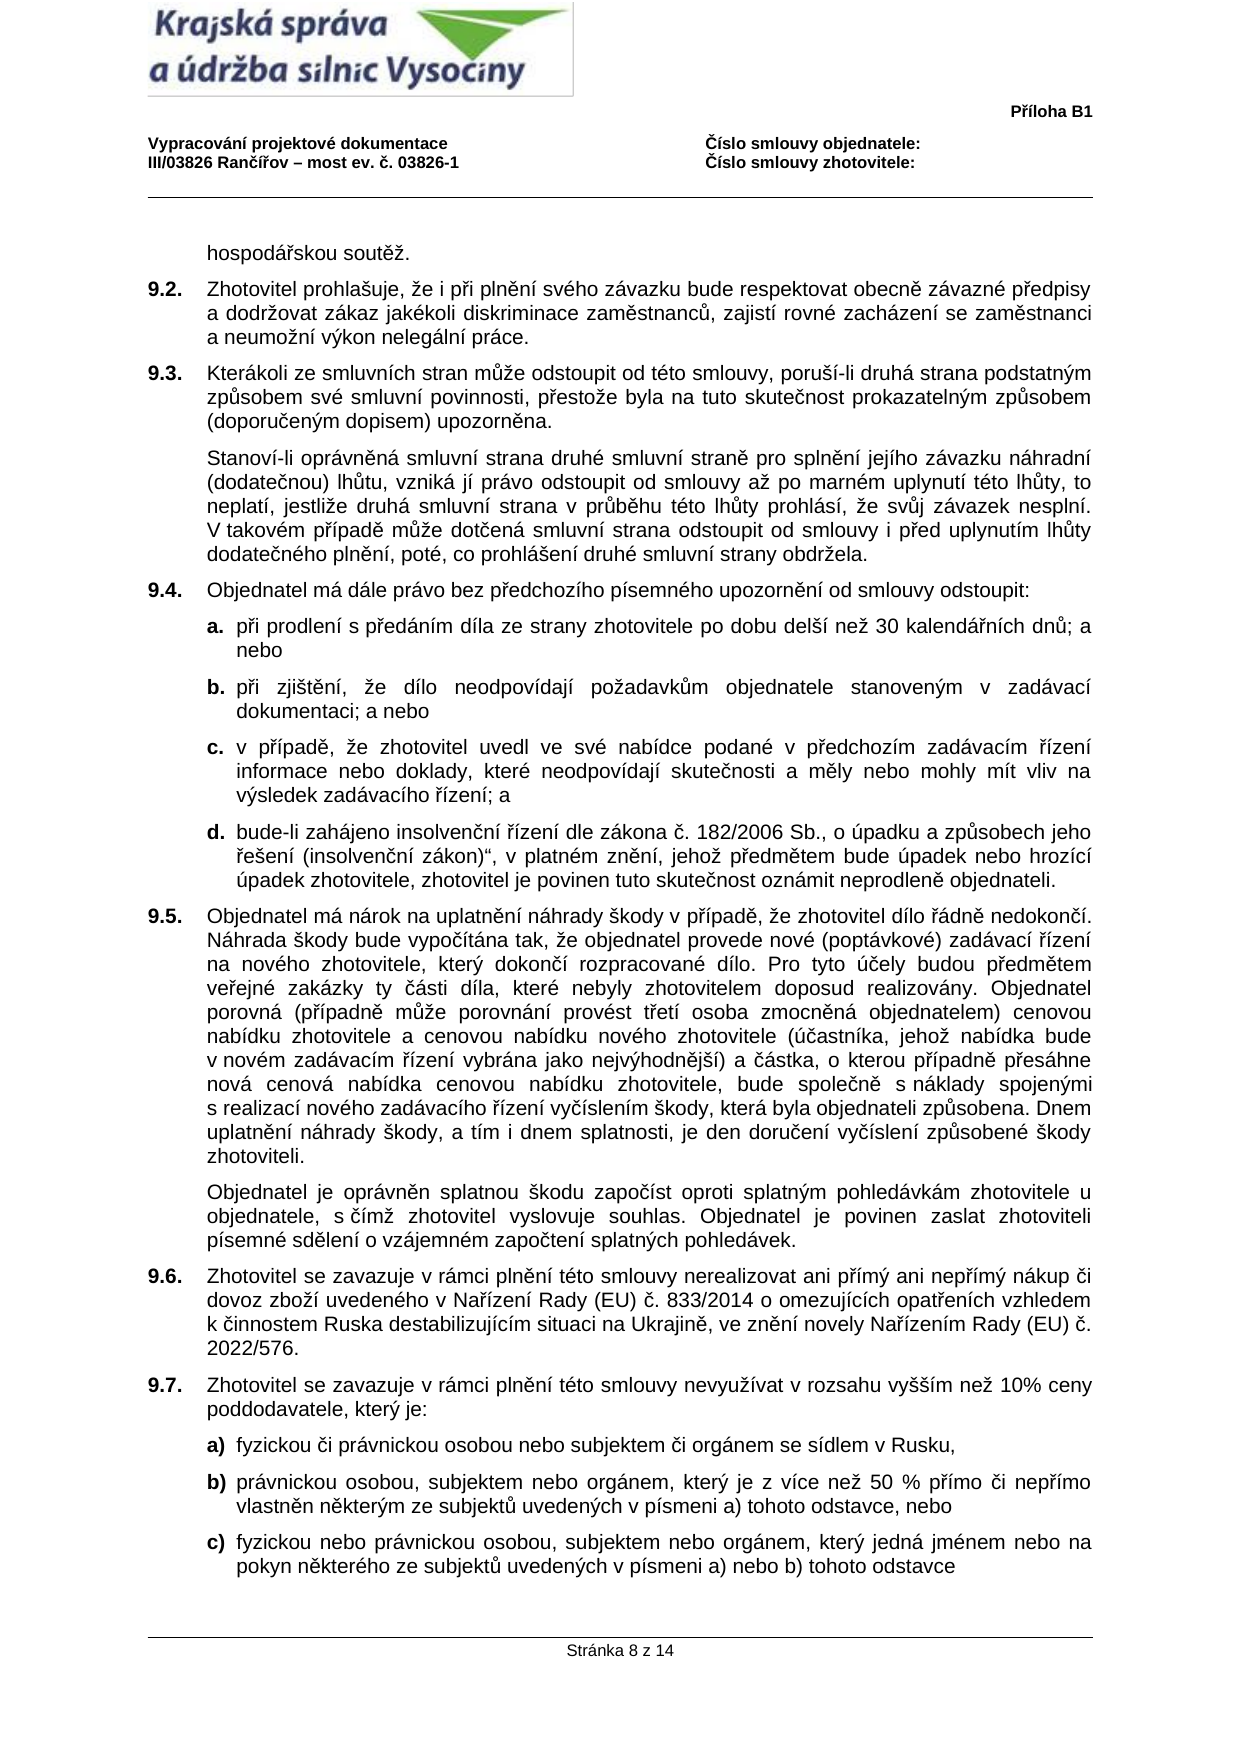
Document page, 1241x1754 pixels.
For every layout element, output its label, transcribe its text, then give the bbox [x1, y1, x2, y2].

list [148, 240, 1093, 264]
list Objednatel má nárok na uplatnění náhrady škody v případě, že zhotovitel dílo řádně nedokončí. Náhrada škody bude vypočítána tak, že objednatel provede nové (poptávkové) zadávací řízení na nového zhotovitele, který dokončí rozpracované dílo. Pro tyto účely budou předmětem veřejné zakázky ty části díla, které nebyly zhotovitelem doposud realizovány. Objednatel porovná (případně může porovnání provést třetí osoba zmocněná objednatelem) cenovou nabídku zhotovitele a cenovou nabídku nového zhotovitele (účastníka, jehož nabídka bude v novém zadávacím řízení vybrána jako nejvýhodnější) a částka, o kterou případně přesáhne nová cenová nabídka cenovou nabídku zhotovitele, bude společně s náklady spojenými s realizací nového zadávacího řízení vyčíslením škody, která byla objednateli způsobena. Dnem uplatnění náhrady škody, a tím i dnem splatnosti, je den doručení vyčíslení způsobené škody zhotoviteli. [148, 904, 1093, 1167]
list Zhotovitel prohlašuje, že i při plnění svého závazku bude respektovat obecně závazné předpisy a dodržovat zákaz jakékoli diskriminace zaměstnanců, zajistí rovné zacházení se zaměstnanci a neumožní výkon nelegální práce. [148, 277, 1093, 349]
list bude-li zahájeno insolvenční řízení dle zákona č. 182/2006 Sb., o úpadku a způsobech jeho řešení (insolvenční zákon)“, v platném znění, jehož předmětem bude úpadek nebo hrozící úpadek zhotovitele, zhotovitel je povinen tuto skutečnost oznámit neprodleně objednateli. [207, 819, 1093, 891]
list v případě, že zhotovitel uvedl ve své nabídce podané v předchozím zadávacím řízení informace nebo doklady, které neodpovídají skutečnosti a měly nebo mohly mít vliv na výsledek zadávacího řízení; a [207, 735, 1093, 807]
list při prodlení s předáním díla ze strany zhotovitele po dobu delší než 30 kalendářních dnů; a nebo [207, 614, 1093, 662]
text Objednatel je oprávněn splatnou škodu započíst oproti splatným pohledávkám zhotovitele u objednatele, s čímž zhotovitel vyslovuje souhlas. Objednatel je povinen zaslat zhotoviteli písemné sdělení o vzájemném započtení splatných pohledávek. [207, 1180, 1093, 1252]
list Objednatel má dále právo bez předchozího písemného upozornění od smlouvy odstoupit: [148, 578, 1093, 602]
list právnickou osobou, subjektem nebo orgánem, který je z více než 50 % přímo či nepřímo vlastněn některým ze subjektů uvedených v písmeni a) tohoto odstavce, nebo [207, 1469, 1093, 1517]
list fyzickou či právnickou osobou nebo subjektem či orgánem se sídlem v Rusku, [207, 1433, 1093, 1457]
picture [147, 2, 574, 98]
text Stanoví-li oprávněná smluvní strana druhé smluvní straně pro splnění jejího závazku náhradní (dodatečnou) lhůtu, vzniká jí právo odstoupit od smlouvy až po marném uplynutí této lhůty, to neplatí, jestliže druhá smluvní strana v průběhu této lhůty prohlásí, že svůj závazek nesplní. V takovém případě může dotčená smluvní strana odstoupit od smlouvy i před uplynutím lhůty dodatečného plnění, poté, co prohlášení druhé smluvní strany obdržela. [207, 446, 1093, 565]
list fyzickou nebo právnickou osobou, subjektem nebo orgánem, který jedná jménem nebo na pokyn některého ze subjektů uvedených v písmeni a) nebo b) tohoto odstavce [207, 1530, 1093, 1578]
list při zjištění, že dílo neodpovídají požadavkům objednatele stanoveným v zadávací dokumentaci; a nebo [207, 675, 1093, 723]
list Kterákoli ze smluvních stran může odstoupit od této smlouvy, poruší-li druhá strana podstatným způsobem své smluvní povinnosti, přestože byla na tuto skutečnost prokazatelným způsobem (doporučeným dopisem) upozorněna. [148, 361, 1093, 433]
list Zhotovitel se zavazuje v rámci plnění této smlouvy nevyužívat v rozsahu vyšším než 10% ceny poddodavatele, který je: [148, 1373, 1093, 1421]
list Zhotovitel se zavazuje v rámci plnění této smlouvy nerealizovat ani přímý ani nepřímý nákup či dovoz zboží uvedeného v Nařízení Rady (EU) č. 833/2014 o omezujících opatřeních vzhledem k činnostem Ruska destabilizujícím situaci na Ukrajině, ve znění novely Nařízením Rady (EU) č. 2022/576. [148, 1264, 1093, 1360]
